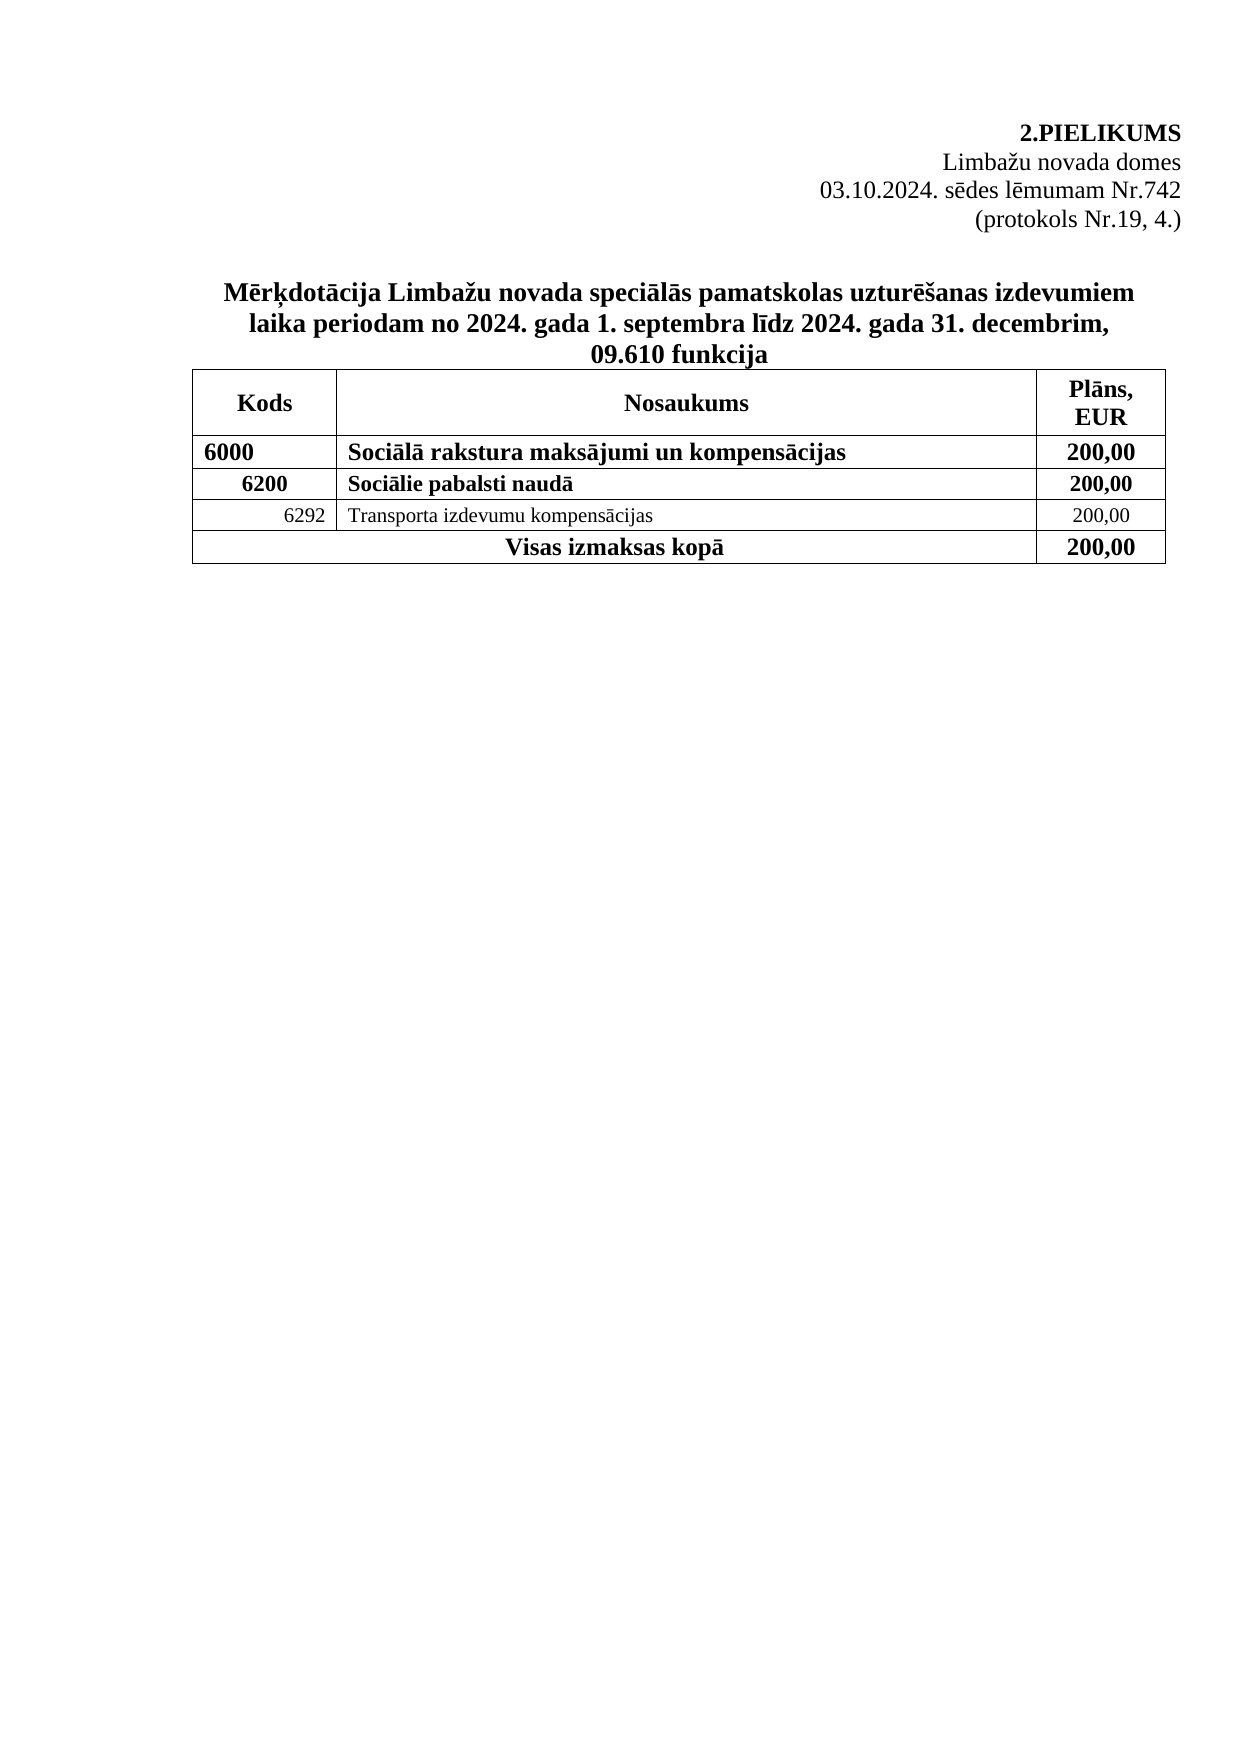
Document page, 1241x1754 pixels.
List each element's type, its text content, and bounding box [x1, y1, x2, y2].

text (protokols Nr.19, 4.) [177, 204, 1181, 233]
table_cell 200,00 [1037, 469, 1165, 499]
table_cell 6292 [193, 500, 336, 530]
table_cell Plāns, EUR [1037, 370, 1165, 435]
table_cell 200,00 [1037, 436, 1165, 467]
text 2.PIELIKUMS [177, 118, 1181, 147]
table_cell Transporta izdevumu kompensācijas [337, 500, 1036, 530]
table_cell Nosaukums [337, 370, 1036, 435]
table_cell Sociālie pabalsti naudā [337, 469, 1036, 499]
table_cell 200,00 [1037, 500, 1165, 530]
table_cell 200,00 [1037, 531, 1165, 563]
table_cell Visas izmaksas kopā [193, 531, 1036, 563]
table_header Mērķdotācija Limbažu novada speciālās pamatskolas uzturēšanas izdevumiem laika periodam no 2024. gada 1. septembra līdz 2024. gada 31. decembrim, 09.610 funkcija [193, 233, 1166, 369]
table_cell 6000 [193, 436, 336, 467]
text 03.10.2024. sēdes lēmumam Nr.742 [177, 176, 1181, 204]
table_cell 6200 [193, 469, 336, 499]
text Limbažu novada domes [177, 147, 1181, 176]
table_cell Sociālā rakstura maksājumi un kompensācijas [337, 436, 1036, 467]
table_cell Kods [193, 370, 336, 435]
